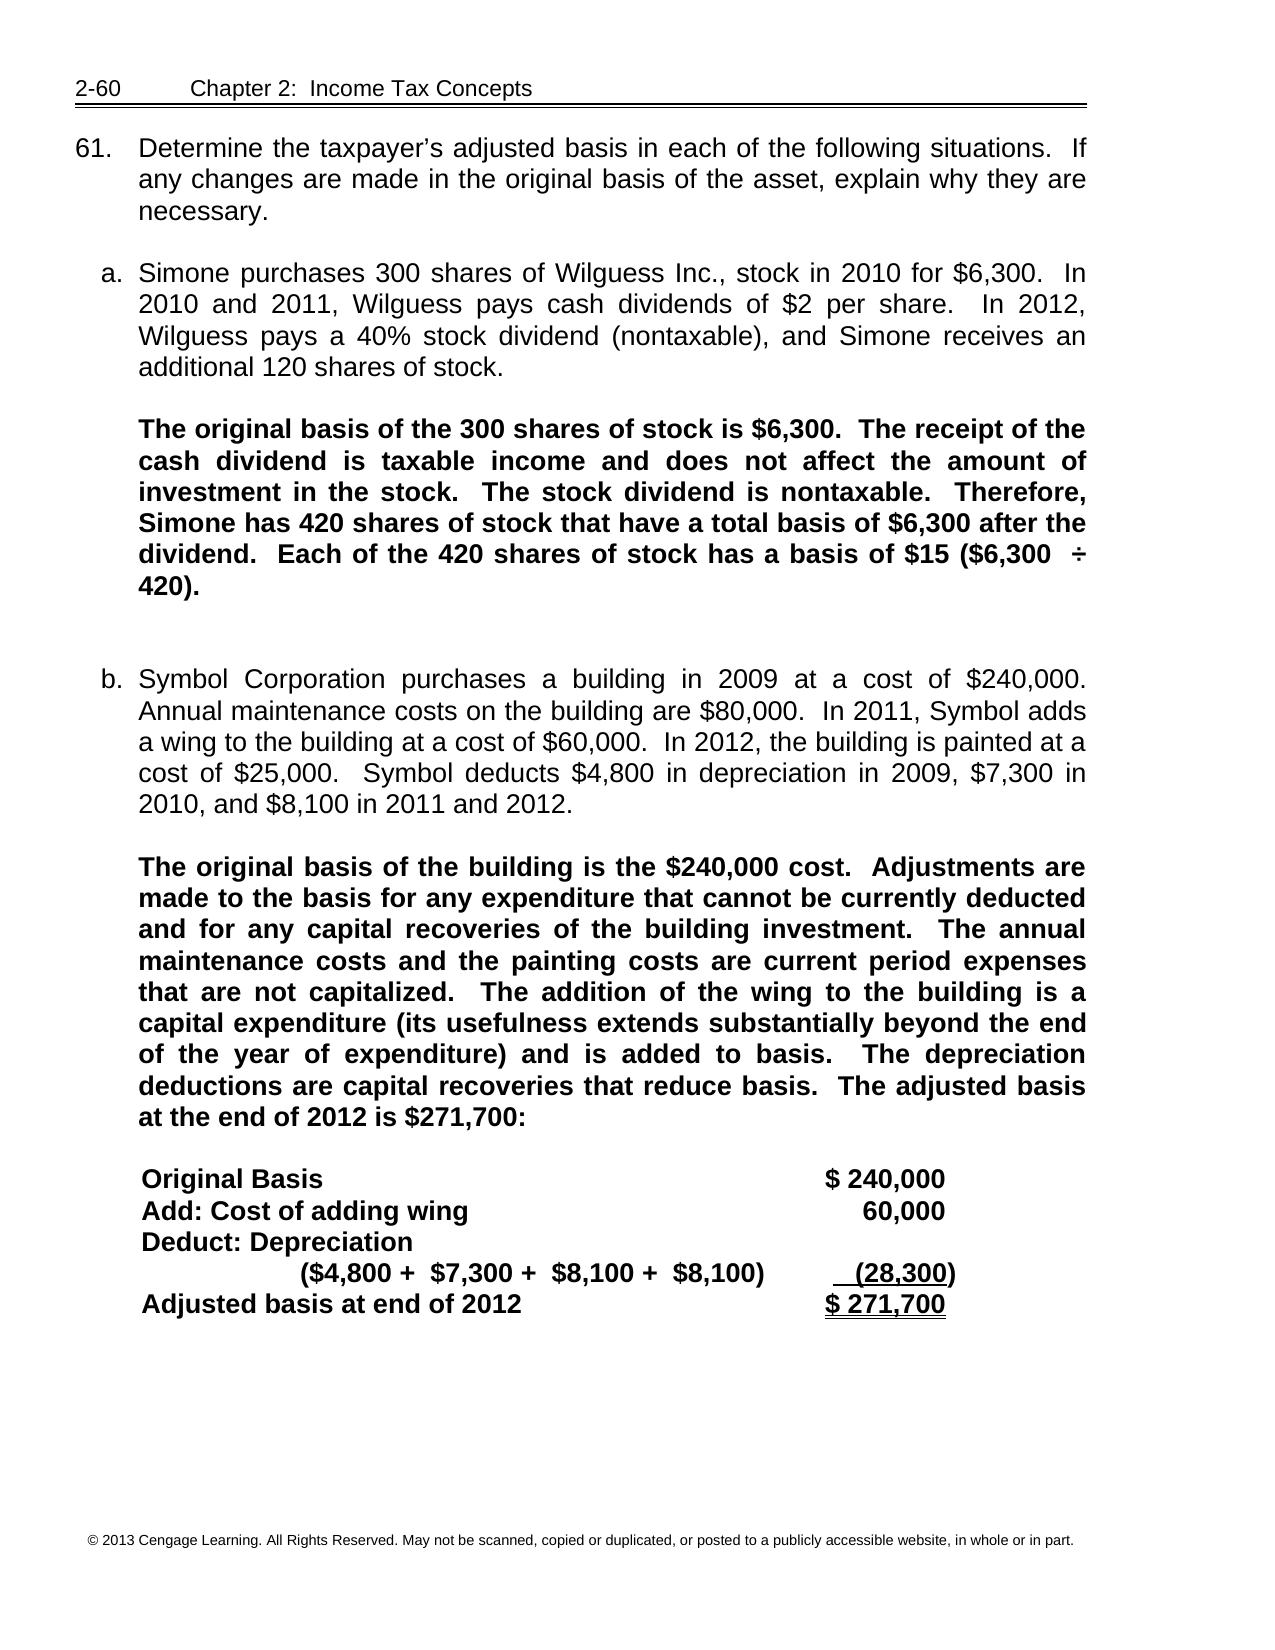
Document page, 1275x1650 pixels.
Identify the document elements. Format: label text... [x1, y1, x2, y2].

text 61. Determine the taxpayer’s adjusted basis in each of the following situations. If any changes are made in the original basis of the asset, explain why they are necessary. [75, 132, 1087, 226]
text ($4,800 + $7,300 + $8,100 + $8,100) (28,300) [141, 1257, 1087, 1288]
text Adjusted basis at end of 2012 $ 271,700 [141, 1288, 1087, 1319]
text Add: Cost of adding wing 60,000 [141, 1194, 1087, 1226]
text a. Simone purchases 300 shares of Wilguess Inc., stock in 2010 for $6,300. In 2010 and 2011, Wilguess pays cash dividends of $2 per share. In 2012, Wilguess pays a 40% stock dividend (nontaxable), and Simone receives an additional 120 shares of stock. [101, 257, 1087, 382]
text Deduct: Depreciation [141, 1226, 1087, 1257]
text Original Basis $ 240,000 [141, 1163, 1087, 1194]
text b. Symbol Corporation purchases a building in 2009 at a cost of $240,000. Annual maintenance costs on the building are $80,000. In 2011, Symbol adds a wing to the building at a cost of $60,000. In 2012, the building is painted at a cost of $25,000. Symbol deducts $4,800 in depreciation in 2009, $7,300 in 2010, and $8,100 in 2011 and 2012. [101, 663, 1087, 819]
text The original basis of the building is the $240,000 cost. Adjustments are made to the basis for any expenditure that cannot be currently deducted and for any capital recoveries of the building investment. The annual maintenance costs and the painting costs are current period expenses that are not capitalized. The addition of the wing to the building is a capital expenditure (its usefulness extends substantially beyond the end of the year of expenditure) and is added to basis. The depreciation deductions are capital recoveries that reduce basis. The adjusted basis at the end of 2012 is $271,700: [101, 851, 1087, 1132]
text The original basis of the 300 shares of stock is $6,300. The receipt of the cash dividend is taxable income and does not affect the amount of investment in the stock. The stock dividend is nontaxable. Therefore, Simone has 420 shares of stock that have a total basis of $6,300 after the dividend. Each of the 420 shares of stock has a basis of $15 ($6,300 ÷ 420). [101, 413, 1087, 601]
